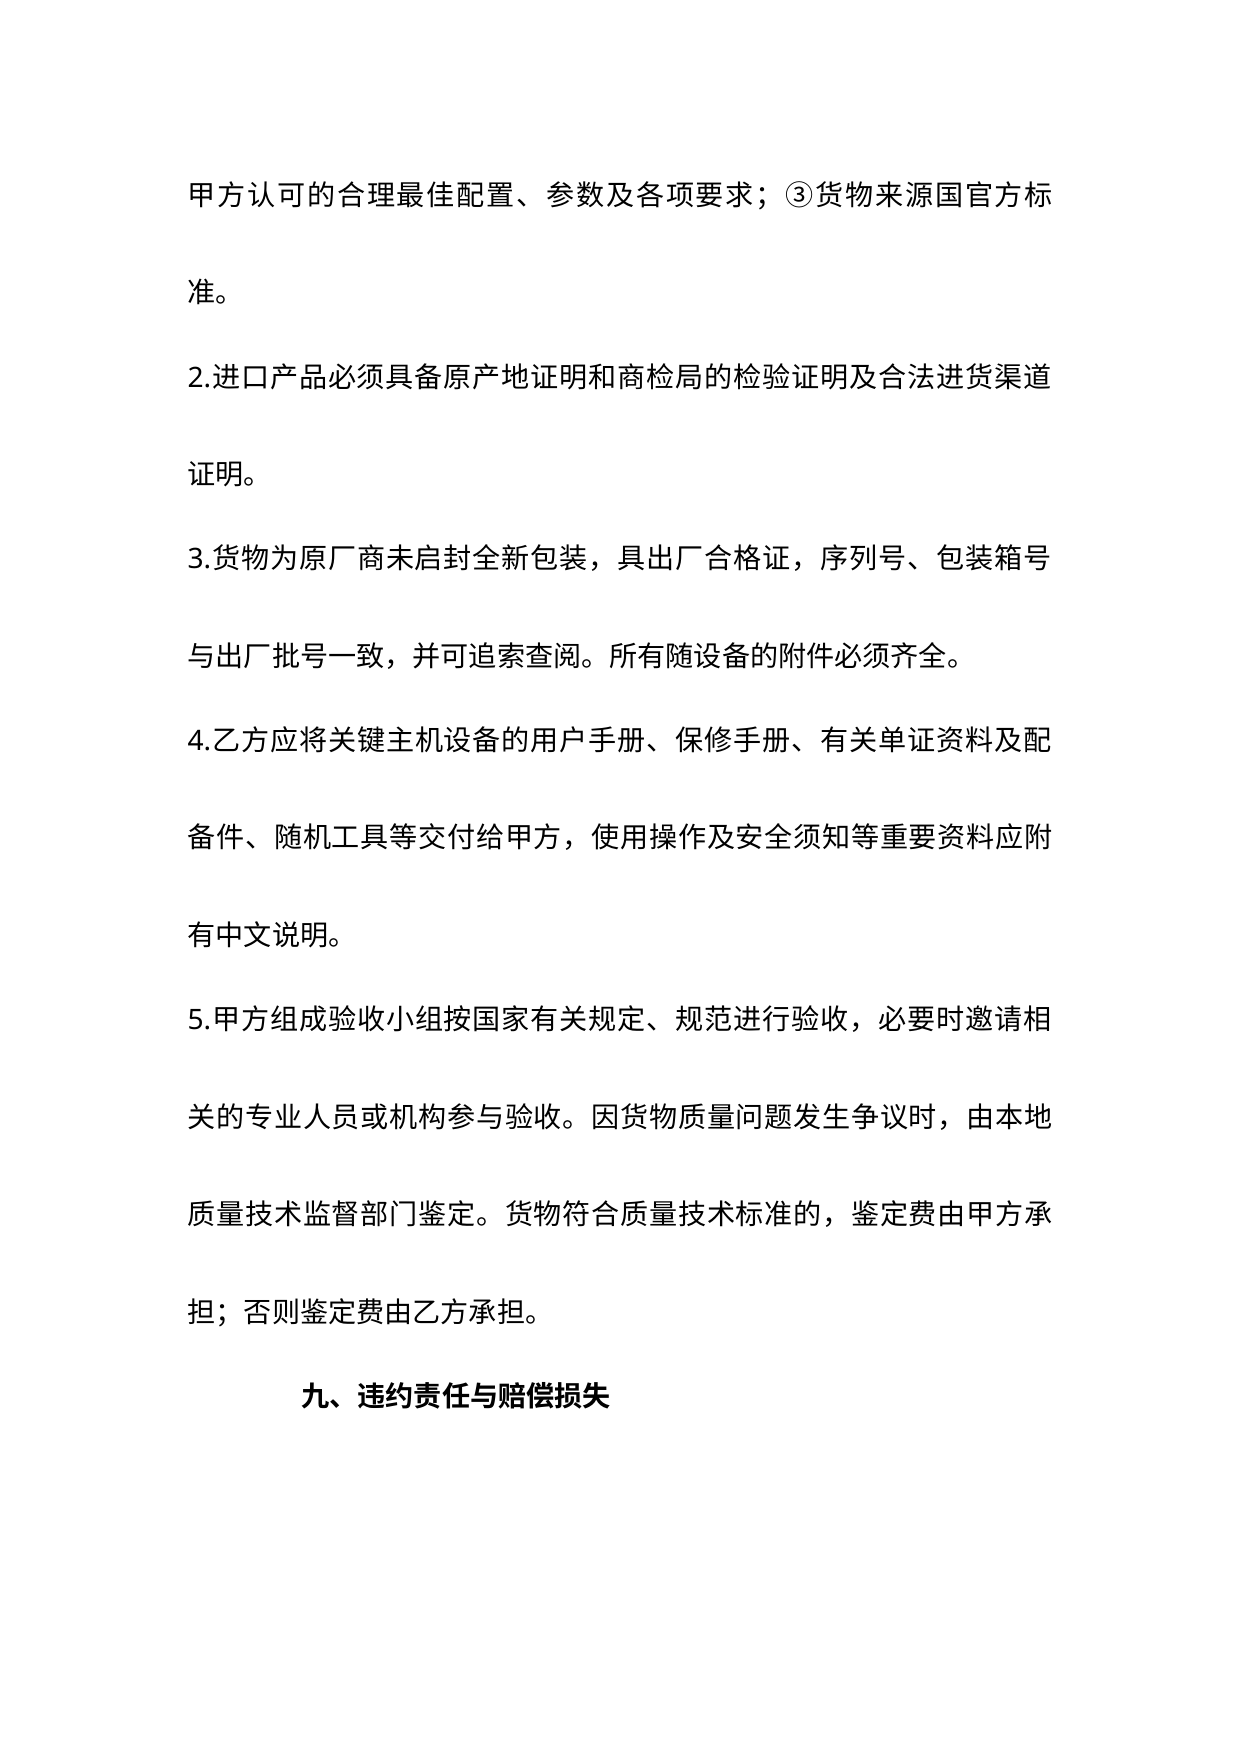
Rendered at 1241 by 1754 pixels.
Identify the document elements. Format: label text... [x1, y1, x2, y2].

text 2.进口产品必须具备原产地证明和商检局的检验证明及合法进货渠道证明。 [187, 344, 1053, 506]
text 5.甲方组成验收小组按国家有关规定、规范进行验收，必要时邀请相关的专业人员或机构参与验收。因货物质量问题发生争议时，由本地质量技术监督部门鉴定。货物符合质量技术标准的，鉴定费由甲方承担；否则鉴定费由乙方承担。 [187, 986, 1053, 1344]
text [187, 162, 1053, 324]
text 3.货物为原厂商未启封全新包装，具出厂合格证，序列号、包装箱号与出厂批号一致，并可追索查阅。所有随设备的附件必须齐全。 [187, 525, 1053, 688]
text 九、违约责任与赔偿损失 [301, 1363, 1053, 1428]
text 4.乙方应将关键主机设备的用户手册、保修手册、有关单证资料及配备件、随机工具等交付给甲方，使用操作及安全须知等重要资料应附有中文说明。 [187, 707, 1053, 967]
